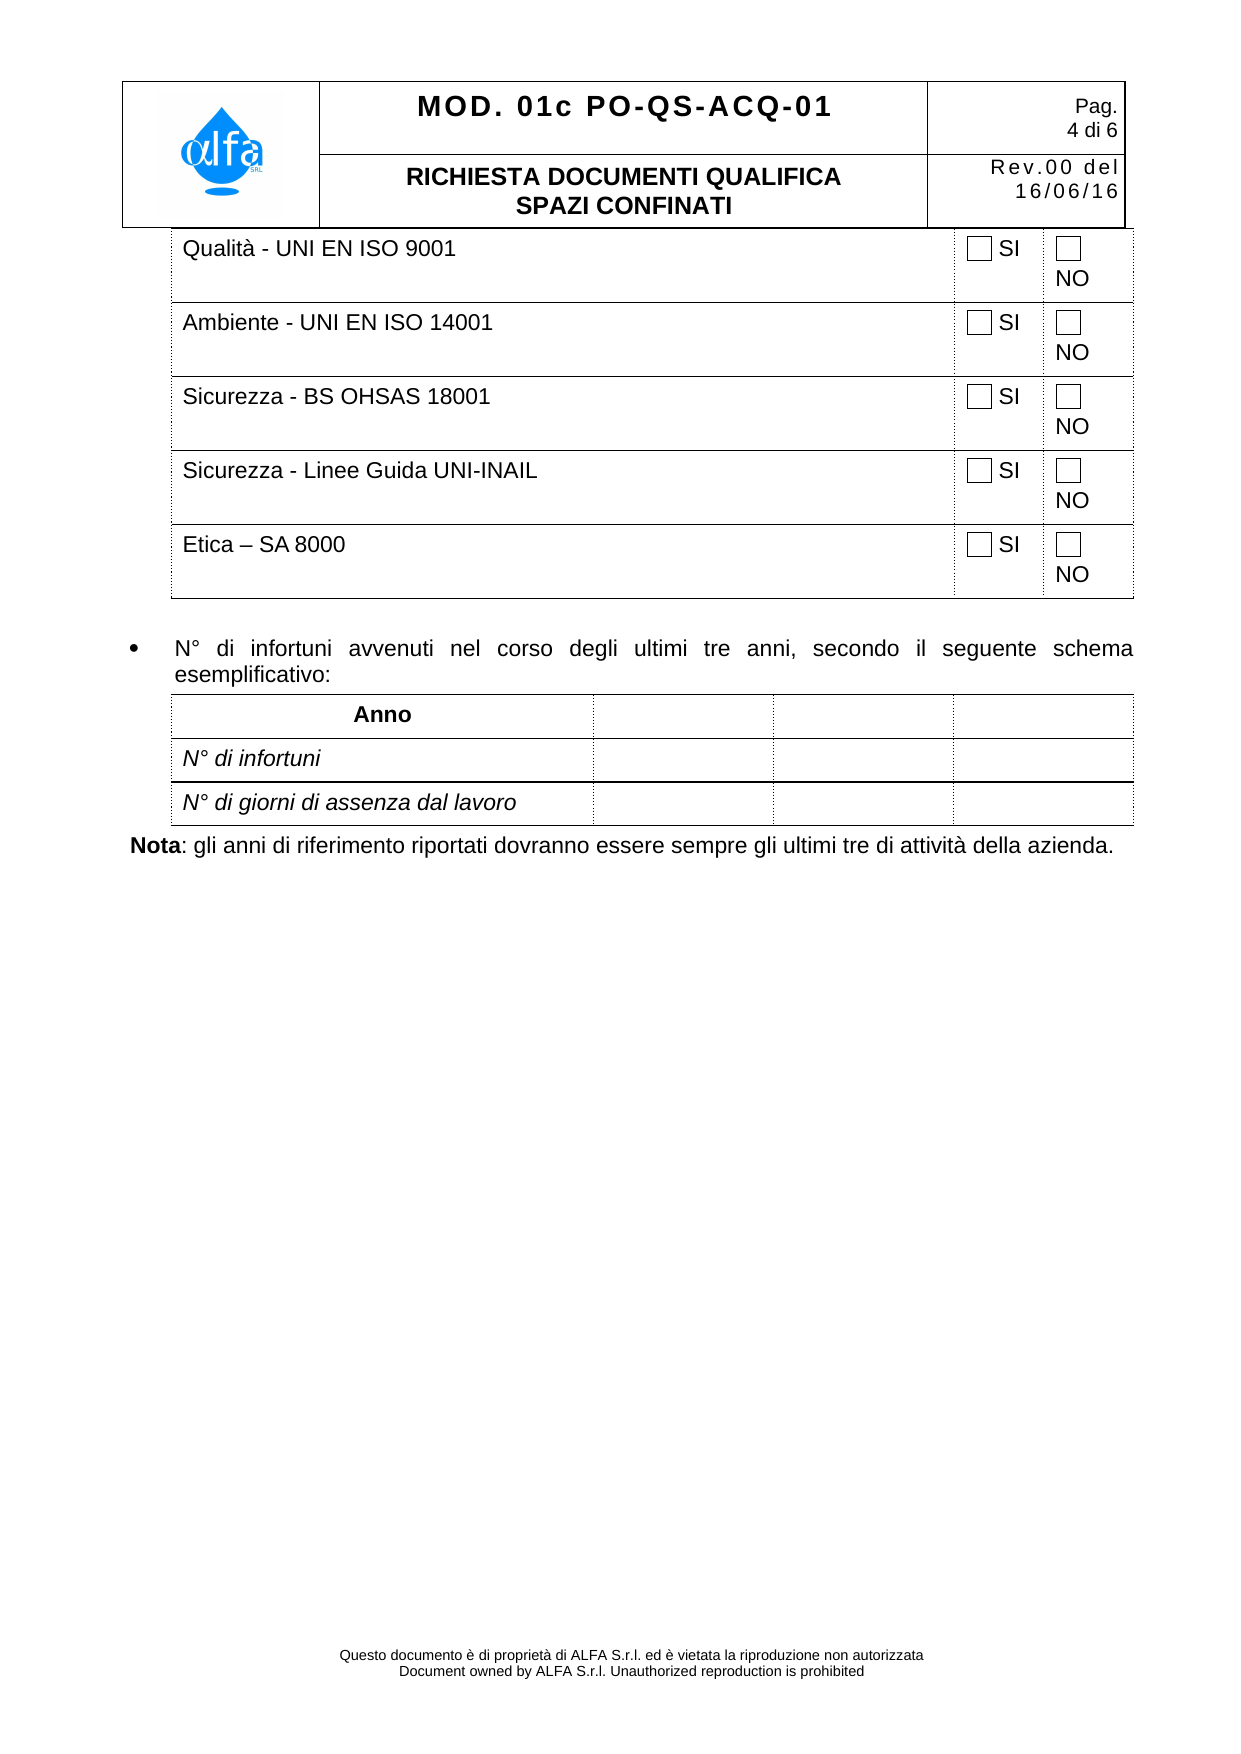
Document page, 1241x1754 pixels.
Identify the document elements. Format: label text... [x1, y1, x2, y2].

table_cell Ambiente - UNI EN ISO 14001 [171, 303, 954, 376]
table_header [593, 695, 773, 738]
table_cell [953, 739, 1133, 781]
table_cell N° di giorni di assenza dal lavoro [171, 783, 593, 825]
table_cell [593, 739, 773, 781]
table_cell [773, 739, 953, 781]
table_cell SI [955, 377, 1044, 449]
table_header SI [955, 229, 1044, 302]
table_cell NO [1044, 377, 1133, 449]
table_cell SI [955, 525, 1044, 597]
table_cell NO [1044, 303, 1133, 376]
list N° di infortuni avvenuti nel corso degli ultimi tre anni, secondo il seguente schema esemplificativo: [130, 635, 1134, 688]
table_cell [773, 783, 953, 825]
table_header [773, 695, 953, 738]
table_cell SI [955, 451, 1044, 523]
table_header Anno [171, 695, 593, 738]
picture [157, 91, 285, 218]
table_cell SI [955, 303, 1044, 376]
text Nota: gli anni di riferimento riportati dovranno essere sempre gli ultimi tre di attività della azienda. [130, 832, 1134, 859]
table_cell Sicurezza - Linee Guida UNI-INAIL [171, 451, 954, 523]
table_cell [953, 783, 1133, 825]
table_cell Sicurezza - BS OHSAS 18001 [171, 377, 954, 449]
table_header NO [1044, 229, 1133, 302]
table_header Qualità - UNI EN ISO 9001 [171, 229, 954, 302]
table_header [953, 695, 1133, 738]
table_cell N° di infortuni [171, 739, 593, 781]
table_cell [593, 783, 773, 825]
table_cell Etica – SA 8000 [171, 525, 954, 597]
table_cell NO [1044, 451, 1133, 523]
table_cell NO [1044, 525, 1133, 597]
